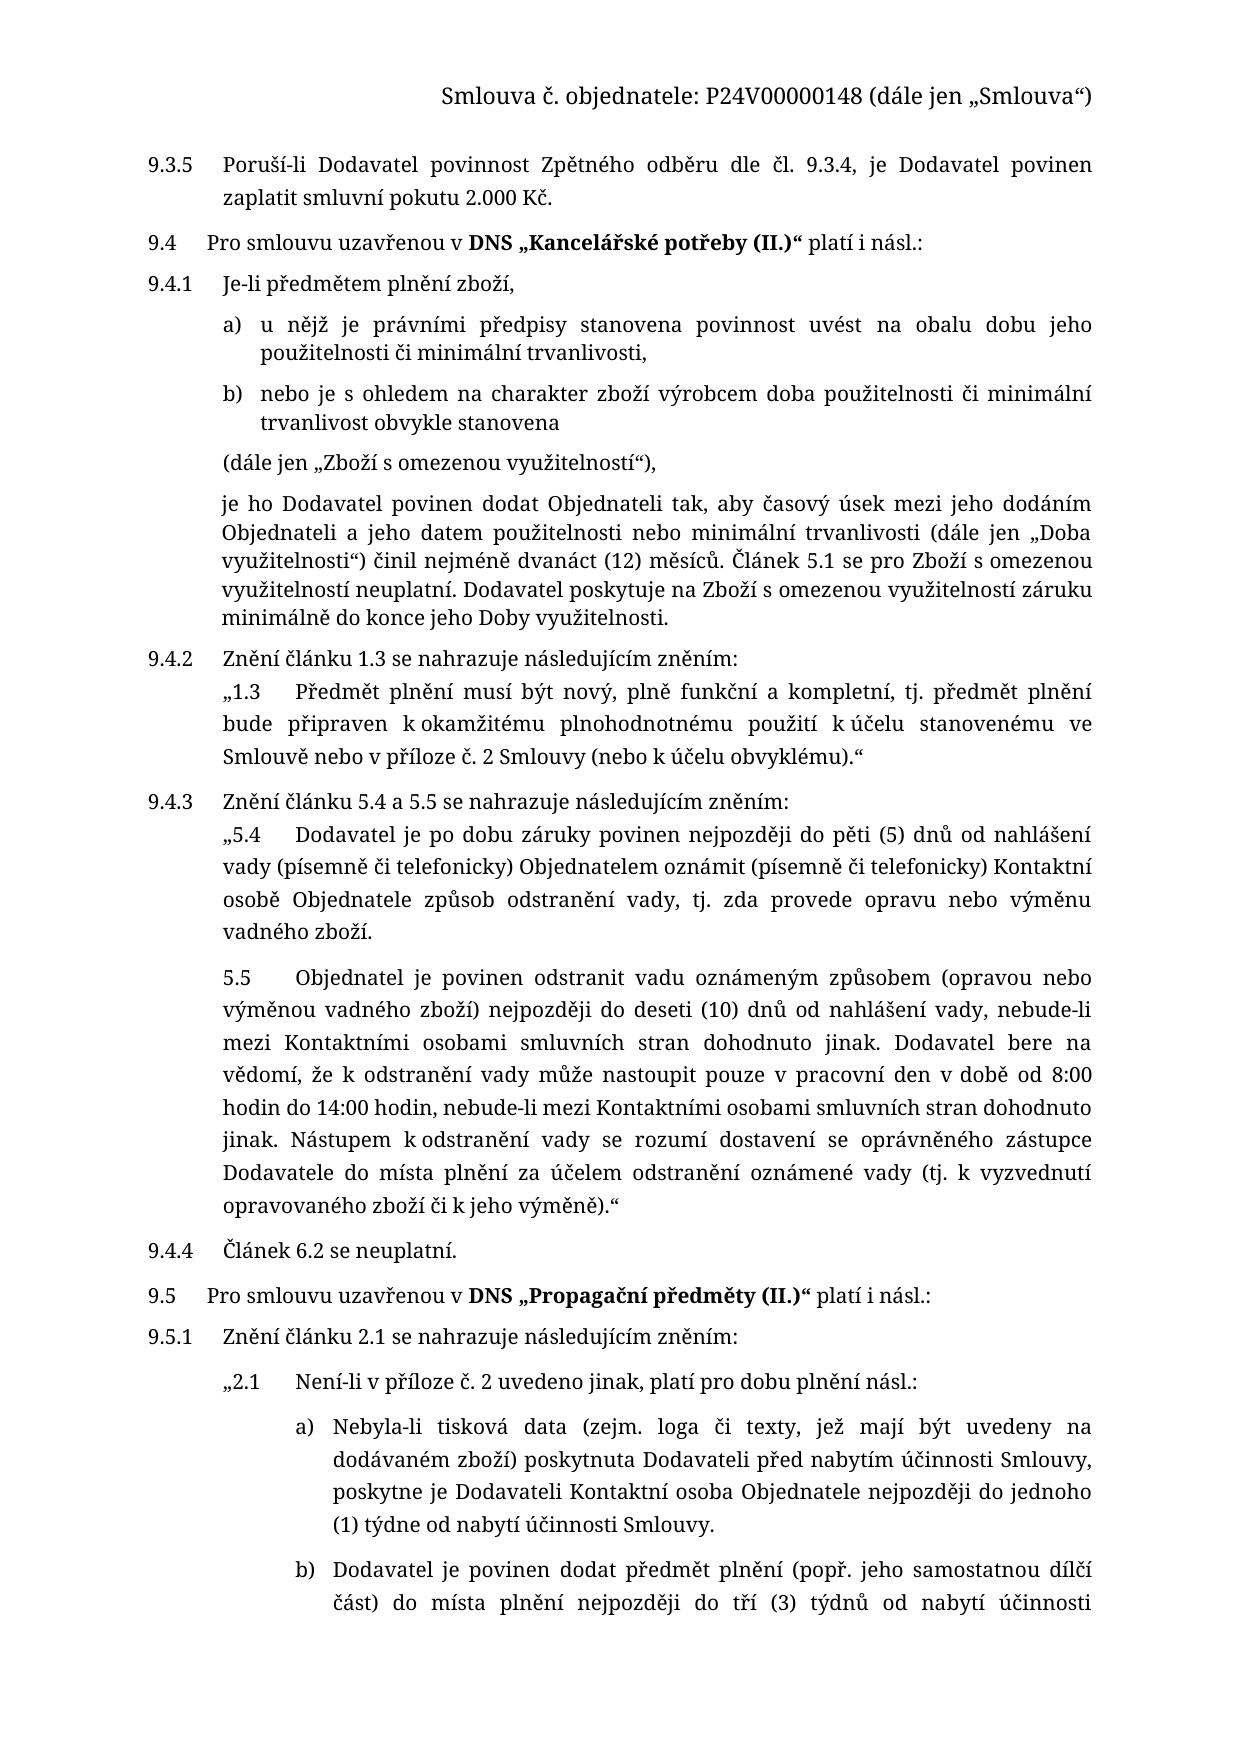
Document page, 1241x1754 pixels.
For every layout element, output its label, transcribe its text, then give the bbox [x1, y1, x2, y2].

list Znění článku 5.4 a 5.5 se nahrazuje následujícím zněním: [148, 787, 1093, 816]
list u nějž je právními předpisy stanovena povinnost uvést na obalu dobu jeho použitelnosti či minimální trvanlivosti, [223, 310, 1093, 367]
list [295, 1555, 1093, 1616]
list Znění článku 2.1 se nahrazuje následujícím zněním: [148, 1322, 1093, 1350]
text je ho Dodavatel povinen dodat Objednateli tak, aby časový úsek mezi jeho dodáním Objednateli a jeho datem použitelnosti nebo minimální trvanlivosti (dále jen „Doba využitelnosti“) činil nejméně dvanáct (12) měsíců. Článek 5.1 se pro Zboží s omezenou využitelností neuplatní. Dodavatel poskytuje na Zboží s omezenou využitelností záruku minimálně do konce jeho Doby využitelnosti. [221, 489, 1093, 632]
list „1.3 Předmět plnění musí být nový, plně funkční a kompletní, tj. předmět plnění bude připraven k okamžitému plnohodnotnému použití k účelu stanovenému ve Smlouvě nebo v příloze č. 2 Smlouvy (nebo k účelu obvyklému).“ [223, 677, 1093, 770]
list nebo je s ohledem na charakter zboží výrobcem doba použitelnosti či minimální trvanlivost obvykle stanovena [223, 379, 1093, 436]
list Je-li předmětem plnění zboží, [148, 269, 1093, 297]
list Pro smlouvu uzavřenou v DNS „Propagační předměty (II.)“ platí i násl.: [148, 1281, 1093, 1309]
text (dále jen „Zboží s omezenou využitelností“), [223, 448, 1093, 477]
list Znění článku 1.3 se nahrazuje následujícím zněním: [148, 644, 1093, 673]
list 5.5 Objednatel je povinen odstranit vadu oznámeným způsobem (opravou nebo výměnou vadného zboží) nejpozději do deseti (10) dnů od nahlášení vady, nebude-li mezi Kontaktními osobami smluvních stran dohodnuto jinak. Dodavatel bere na vědomí, že k odstranění vady může nastoupit pouze v pracovní den v době od 8:00 hodin do 14:00 hodin, nebude-li mezi Kontaktními osobami smluvních stran dohodnuto jinak. Nástupem k odstranění vady se rozumí dostavení se oprávněného zástupce Dodavatele do místa plnění za účelem odstranění oznámené vady (tj. k vyzvednutí opravovaného zboží či k jeho výměně).“ [223, 963, 1093, 1219]
list „2.1 Není-li v příloze č. 2 uvedeno jinak, platí pro dobu plnění násl.: [223, 1367, 1093, 1396]
list „5.4 Dodavatel je po dobu záruky povinen nejpozději do pěti (5) dnů od nahlášení vady (písemně či telefonicky) Objednatelem oznámit (písemně či telefonicky) Kontaktní osobě Objednatele způsob odstranění vady, tj. zda provede opravu nebo výměnu vadného zboží. [223, 820, 1093, 946]
list Nebyla-li tisková data (zejm. loga či texty, jež mají být uvedeny na dodávaném zboží) poskytnuta Dodavateli před nabytím účinnosti Smlouvy, poskytne je Dodavateli Kontaktní osoba Objednatele nejpozději do jednoho (1) týdne od nabytí účinnosti Smlouvy. [295, 1412, 1093, 1538]
list Poruší-li Dodavatel povinnost Zpětného odběru dle čl. 9.3.4, je Dodavatel povinen zaplatit smluvní pokutu 2.000 Kč. [148, 150, 1093, 211]
list Pro smlouvu uzavřenou v DNS „Kancelářské potřeby (II.)“ platí i násl.: [148, 228, 1093, 256]
list Článek 6.2 se neuplatní. [148, 1236, 1093, 1264]
